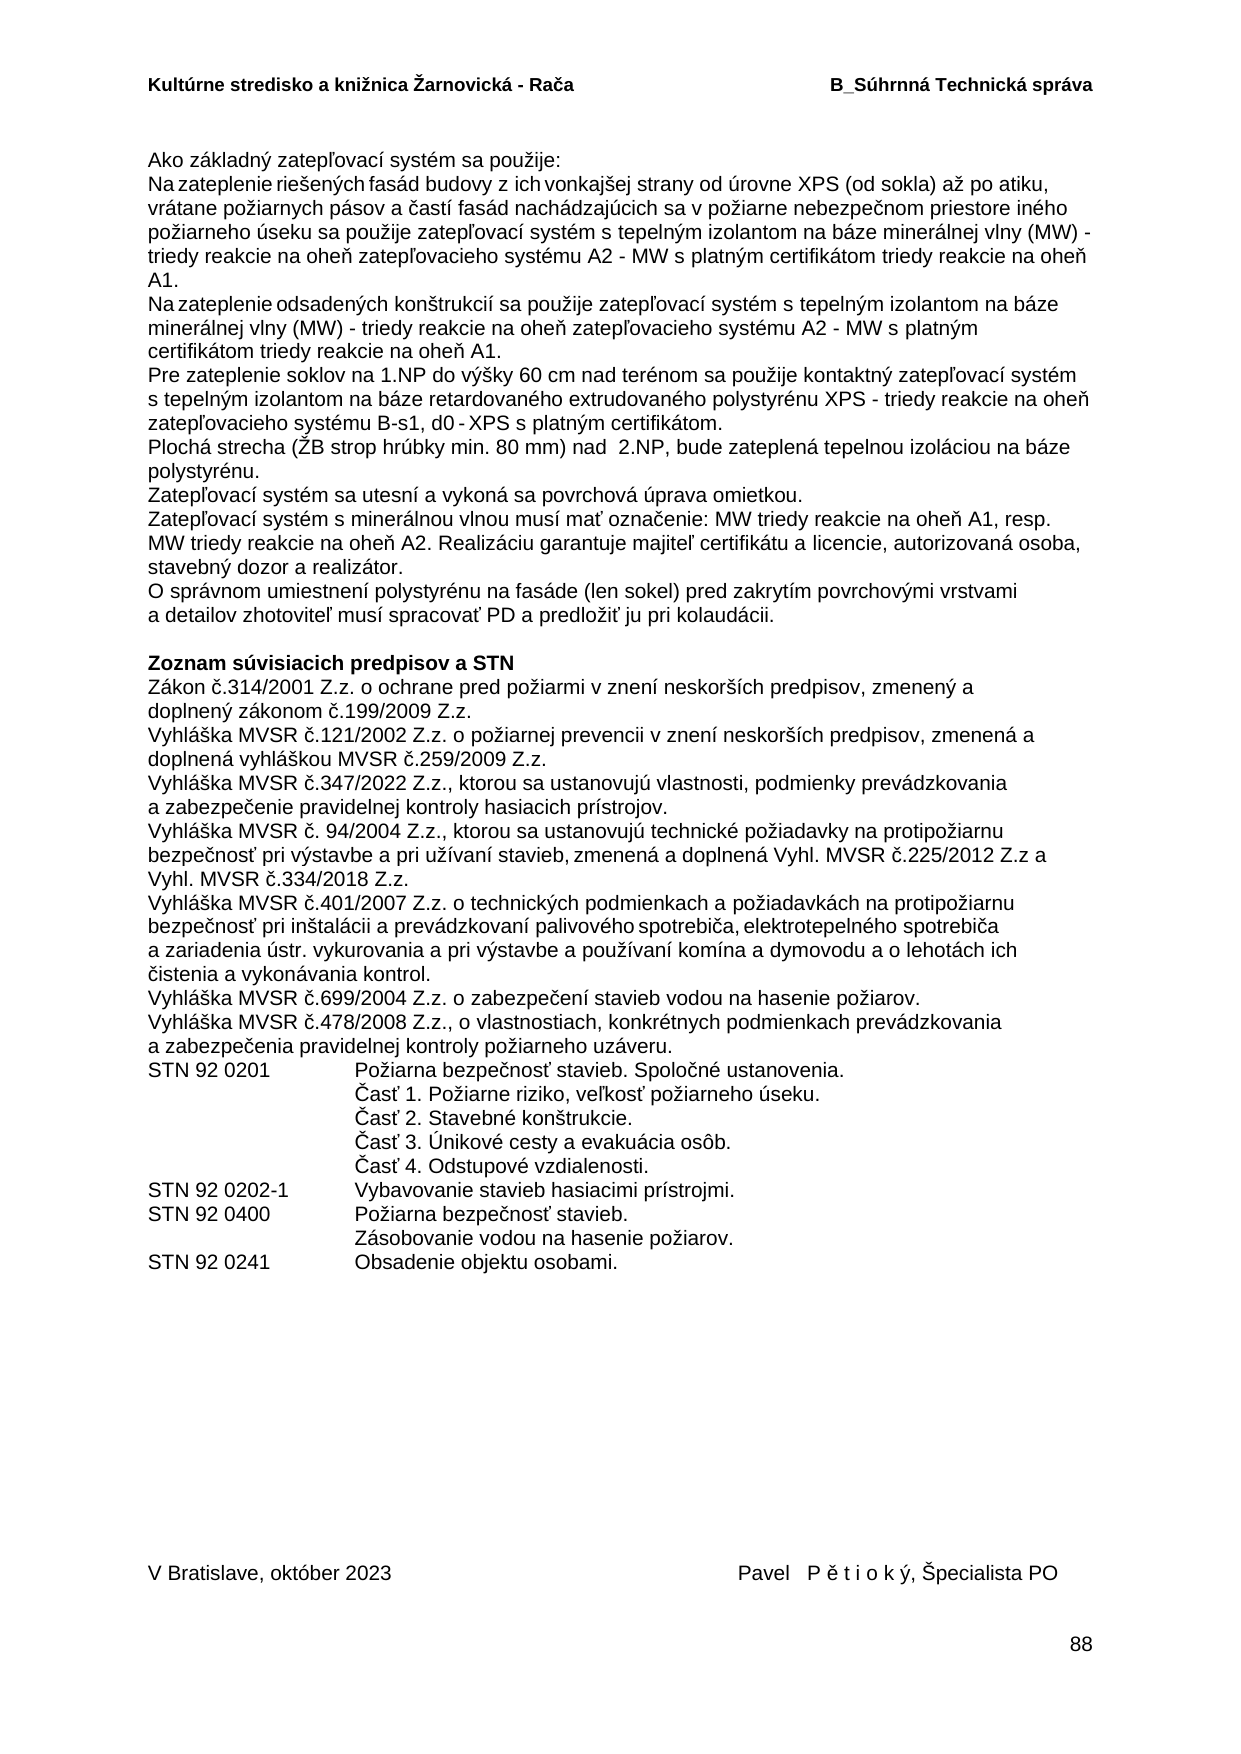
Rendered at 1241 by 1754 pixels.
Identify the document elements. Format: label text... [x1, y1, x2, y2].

text Časť 4. Odstupové vzdialenosti. [148, 1154, 1093, 1178]
text Zoznam súvisiacich predpisov a STN [148, 651, 1093, 675]
text STN 92 0201 Požiarna bezpečnosť stavieb. Spoločné ustanovenia. [148, 1058, 1093, 1082]
text Zatepľovací systém sa utesní a vykoná sa povrchová úprava omietkou. [148, 483, 1093, 507]
text Vyhláška MVSR č.401/2007 Z.z. o technických podmienkach a požiadavkách na protipožiarnu bezpečnosť pri inštalácii a prevádzkovaní palivového spotrebiča, elektrotepelného spotrebiča a zariadenia ústr. vykurovania a pri výstavbe a používaní komína a dymovodu a o lehotách ich čistenia a vykonávania kontrol. [148, 890, 1093, 986]
text Vyhláška MVSR č. 94/2004 Z.z., ktorou sa ustanovujú technické požiadavky na protipožiarnu bezpečnosť pri výstavbe a pri užívaní stavieb, zmenená a doplnená Vyhl. MVSR č.225/2012 Z.z a Vyhl. MVSR č.334/2018 Z.z. [148, 818, 1093, 890]
text O správnom umiestnení polystyrénu na fasáde (len sokel) pred zakrytím povrchovými vrstvami a detailov zhotoviteľ musí spracovať PD a predložiť ju pri kolaudácii. [148, 579, 1093, 627]
text STN 92 0241 Obsadenie objektu osobami. [148, 1250, 1093, 1274]
text Vyhláška MVSR č.478/2008 Z.z., o vlastnostiach, konkrétnych podmienkach prevádzkovania a zabezpečenia pravidelnej kontroly požiarneho uzáveru. [148, 1010, 1093, 1058]
text V Bratislave, október 2023 Pavel P ě t i o k ý, Špecialista PO [148, 1561, 1093, 1585]
text Zatepľovací systém s minerálnou vlnou musí mať označenie: MW triedy reakcie na oheň A1, resp. MW triedy reakcie na oheň A2. Realizáciu garantuje majiteľ certifikátu a licencie, autorizovaná osoba, stavebný dozor a realizátor. [148, 507, 1093, 579]
text Časť 3. Únikové cesty a evakuácia osôb. [148, 1130, 1093, 1154]
text Zákon č.314/2001 Z.z. o ochrane pred požiarmi v znení neskorších predpisov, zmenený a doplnený zákonom č.199/2009 Z.z. [148, 675, 1093, 723]
text Zásobovanie vodou na hasenie požiarov. [148, 1226, 1093, 1250]
text Vyhláška MVSR č.347/2022 Z.z., ktorou sa ustanovujú vlastnosti, podmienky prevádzkovania a zabezpečenie pravidelnej kontroly hasiacich prístrojov. [148, 771, 1093, 818]
text STN 92 0202-1 Vybavovanie stavieb hasiacimi prístrojmi. [148, 1178, 1093, 1202]
text Na zateplenie riešených fasád budovy z ich vonkajšej strany od úrovne XPS (od sokla) až po atiku, vrátane požiarnych pásov a častí fasád nachádzajúcich sa v požiarne nebezpečnom priestore iného požiarneho úseku sa použije zatepľovací systém s tepelným izolantom na báze minerálnej vlny (MW) - triedy reakcie na oheň zatepľovacieho systému A2 - MW s platným certifikátom triedy reakcie na oheň A1. [148, 172, 1093, 291]
text Ako základný zatepľovací systém sa použije: [148, 148, 1093, 172]
text Na zateplenie odsadených konštrukcií sa použije zatepľovací systém s tepelným izolantom na báze minerálnej vlny (MW) - triedy reakcie na oheň zatepľovacieho systému A2 - MW s platným certifikátom triedy reakcie na oheň A1. [148, 291, 1093, 363]
text STN 92 0400 Požiarna bezpečnosť stavieb. [148, 1202, 1093, 1226]
text Vyhláška MVSR č.121/2002 Z.z. o požiarnej prevencii v znení neskorších predpisov, zmenená a doplnená vyhláškou MVSR č.259/2009 Z.z. [148, 723, 1093, 771]
text Časť 1. Požiarne riziko, veľkosť požiarneho úseku. [148, 1082, 1093, 1106]
text Pre zateplenie soklov na 1.NP do výšky 60 cm nad terénom sa použije kontaktný zatepľovací systém s tepelným izolantom na báze retardovaného extrudovaného polystyrénu XPS - triedy reakcie na oheň zatepľovacieho systému B-s1, d0 - XPS s platným certifikátom. [148, 363, 1093, 435]
text Časť 2. Stavebné konštrukcie. [148, 1106, 1093, 1130]
text Plochá strecha (ŽB strop hrúbky min. 80 mm) nad 2.NP, bude zateplená tepelnou izoláciou na báze polystyrénu. [148, 435, 1093, 483]
text Vyhláška MVSR č.699/2004 Z.z. o zabezpečení stavieb vodou na hasenie požiarov. [148, 986, 1093, 1010]
